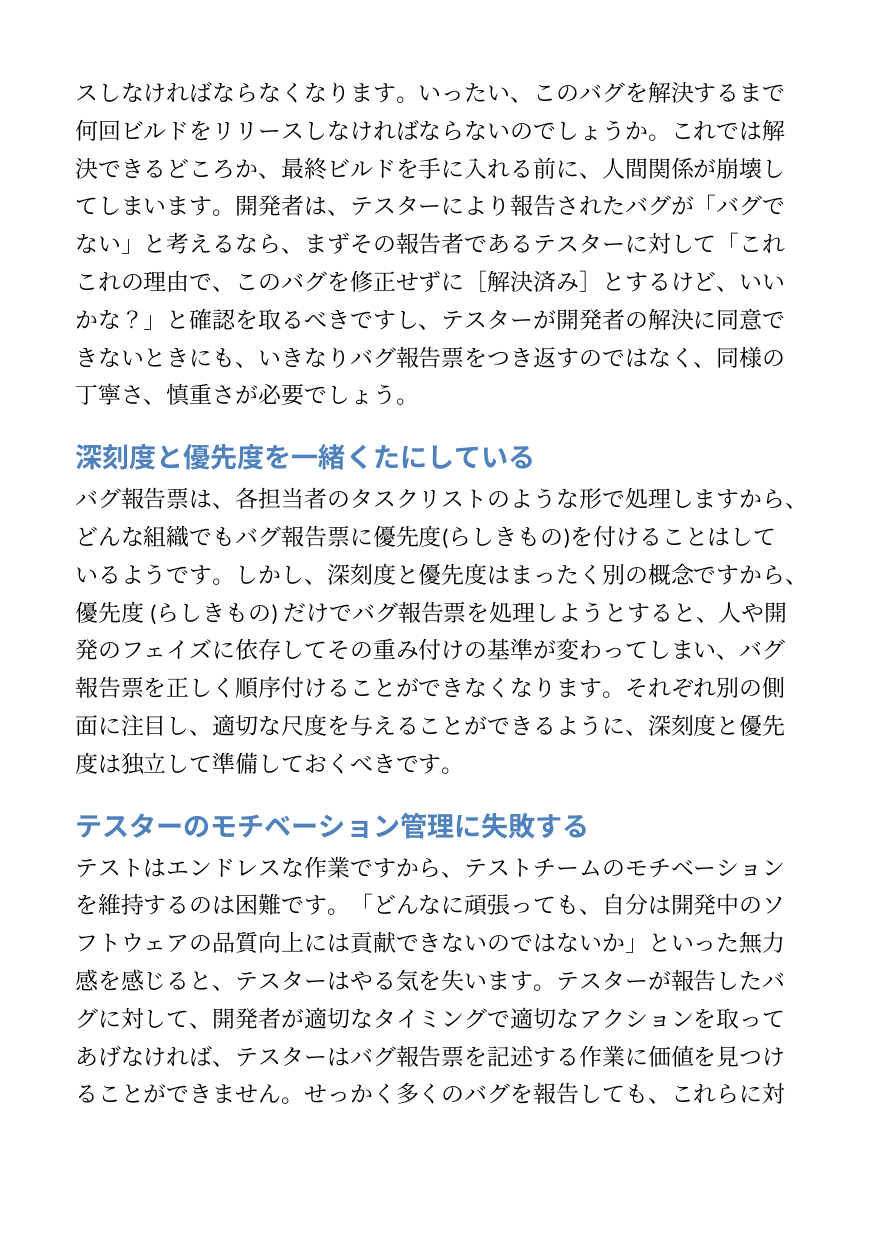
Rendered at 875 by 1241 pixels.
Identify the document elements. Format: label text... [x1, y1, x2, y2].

subtitle テスターのモチベーション管理に失敗する [75, 804, 799, 844]
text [75, 850, 799, 1109]
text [75, 75, 799, 410]
subtitle 深刻度と優先度を一緒くたにしている [75, 436, 799, 475]
text バグ報告票は、各担当者のタスクリストのような形で処理しますから、どんな組織でもバグ報告票に優先度(らしきもの)を付けることはしているようです。しかし、深刻度と優先度はまったく別の概念ですから、優先度 (らしきもの) だけでバグ報告票を処理しようとすると、人や開発のフェイズに依存してその重み付けの基準が変わってしまい、バグ報告票を正しく順序付けることができなくなります。それぞれ別の側面に注目し、適切な尺度を与えることができるように、深刻度と優先度は独立して準備しておくべきです。 [75, 481, 799, 779]
